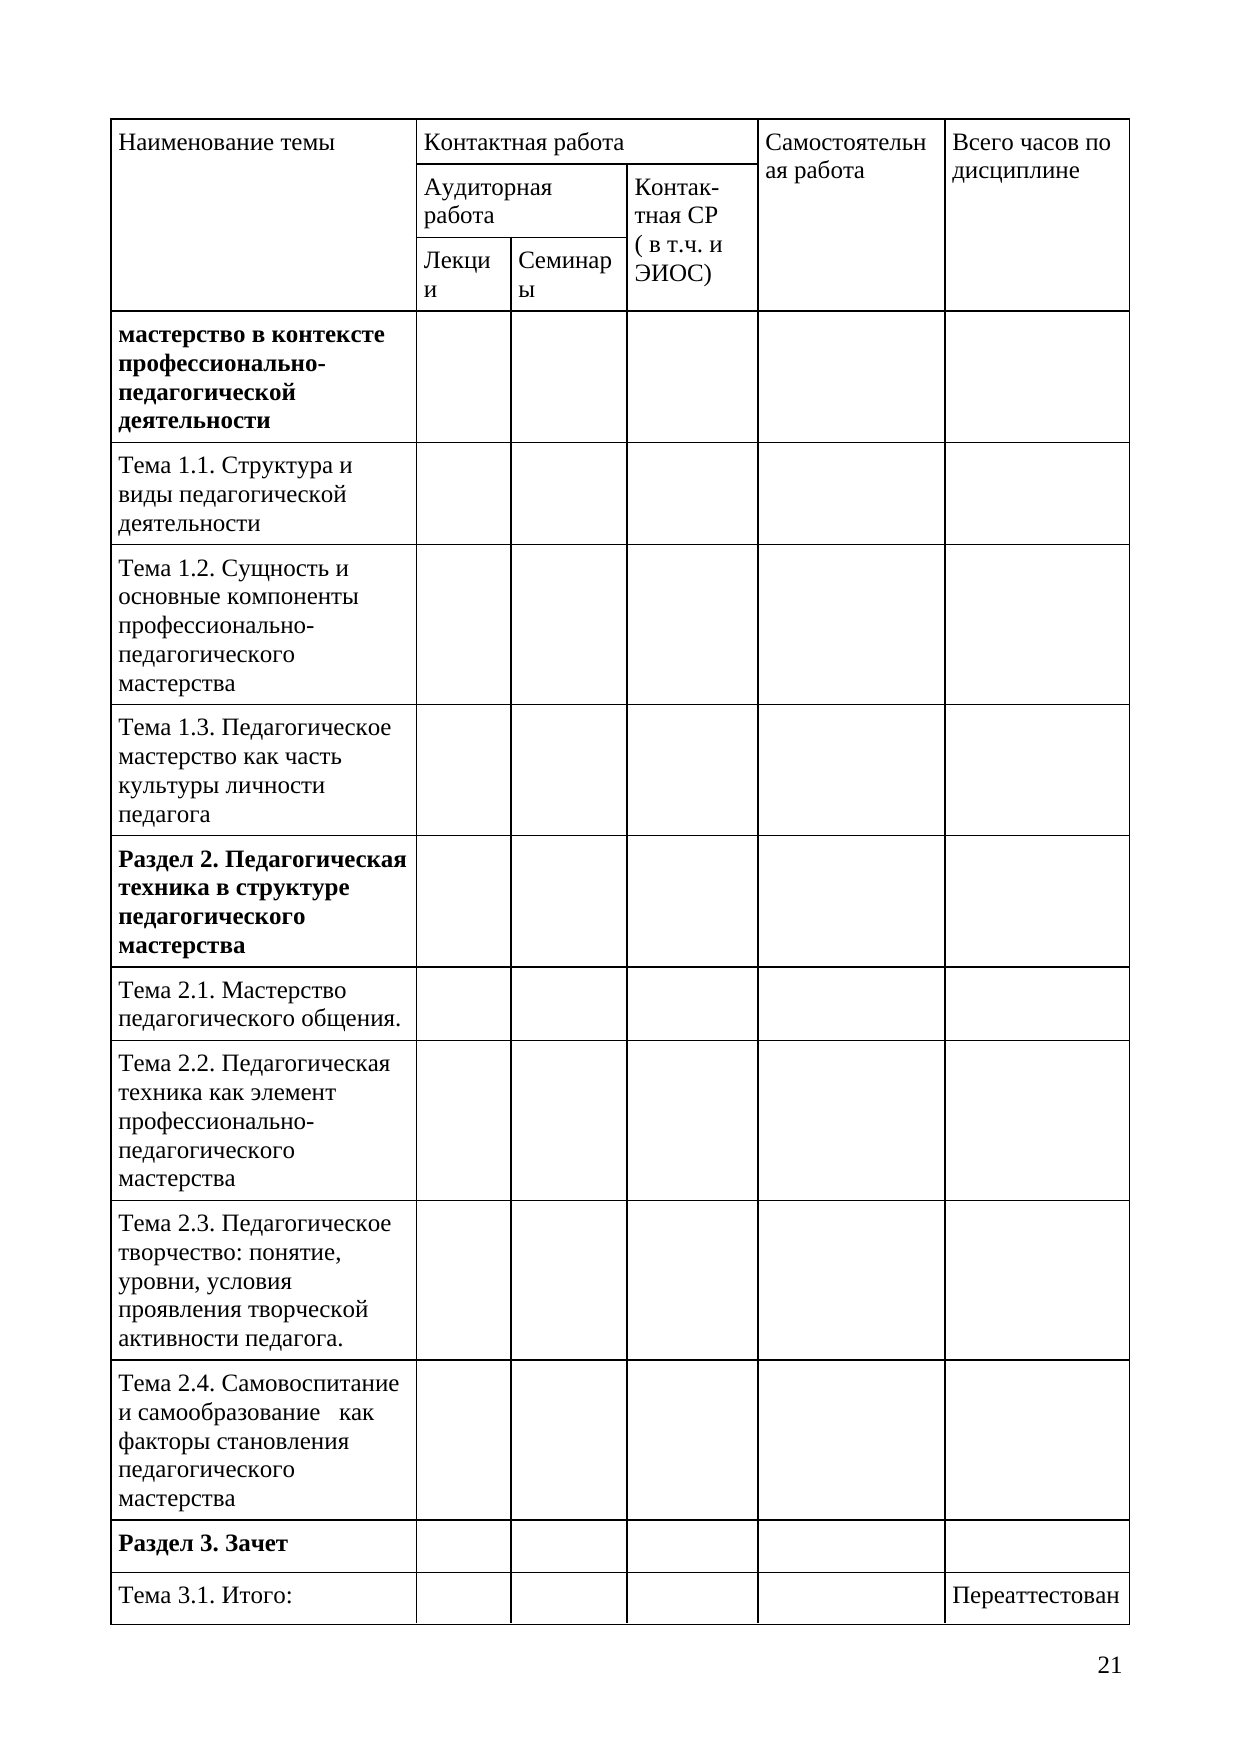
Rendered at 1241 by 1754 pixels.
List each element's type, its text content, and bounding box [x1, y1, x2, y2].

table_cell [946, 705, 1129, 835]
table_cell Тема 2.3. Педагогическое творчество: понятие, уровни, условия проявления творческой активности педагога. [112, 1201, 416, 1359]
table_cell [628, 1521, 757, 1571]
table_cell [512, 1361, 626, 1519]
table_header Наименование темы [112, 120, 416, 310]
table_cell [628, 968, 757, 1039]
table_cell [628, 443, 757, 544]
table_cell [759, 1041, 944, 1199]
table_cell [417, 1041, 510, 1199]
table_cell [417, 1361, 510, 1519]
table_cell [512, 968, 626, 1039]
table_cell [946, 1521, 1129, 1571]
table_cell [946, 545, 1129, 704]
table_cell Тема 1.2. Сущность и основные компоненты профессионально-педагогического мастерства [112, 545, 416, 704]
table_cell [759, 968, 944, 1039]
table_cell [512, 1041, 626, 1199]
table_header Всего часов по дисциплине [946, 120, 1129, 310]
table_cell [759, 1521, 944, 1571]
table_cell [759, 836, 944, 966]
table_cell Раздел 3. Зачет [112, 1521, 416, 1571]
table_cell [759, 1573, 944, 1623]
table_cell Переаттестовано [946, 1573, 1129, 1623]
table_cell Контак-тная СР ( в т.ч. и ЭИОС) [628, 165, 757, 310]
table_cell [628, 1041, 757, 1199]
table_cell [512, 1573, 626, 1623]
table_header Контактная работа [417, 120, 757, 163]
table_cell Тема 3.1. Итого: [112, 1573, 416, 1623]
table_cell [417, 1521, 510, 1571]
table_cell [759, 705, 944, 835]
table_cell [628, 1201, 757, 1359]
table_cell [512, 443, 626, 544]
table_cell Тема 1.1. Структура и виды педагогической деятельности [112, 443, 416, 544]
table_cell [628, 836, 757, 966]
table_cell [946, 443, 1129, 544]
table_cell [417, 836, 510, 966]
table_cell [628, 705, 757, 835]
table_cell [946, 836, 1129, 966]
table_cell [946, 1201, 1129, 1359]
table_cell [512, 836, 626, 966]
table_cell [512, 545, 626, 704]
table_cell Лекции [417, 238, 510, 310]
table_cell [512, 1521, 626, 1571]
table_cell [946, 968, 1129, 1039]
table_cell Тема 2.2. Педагогическая техника как элемент профессионально-педагогического мастерства [112, 1041, 416, 1199]
table_cell [759, 443, 944, 544]
table_cell [628, 1573, 757, 1623]
table_cell [946, 312, 1129, 441]
table_cell [759, 1201, 944, 1359]
table_cell Тема 1.3. Педагогическое мастерство как часть культуры личности педагога [112, 705, 416, 835]
table_cell [512, 1201, 626, 1359]
table_cell [946, 1361, 1129, 1519]
table_cell [759, 312, 944, 441]
table_cell Раздел 2. Педагогическая техника в структуре педагогического мастерства [112, 836, 416, 966]
table_cell Семинары [512, 238, 626, 310]
table_cell [417, 705, 510, 835]
table_cell [628, 545, 757, 704]
table_cell Тема 2.1. Мастерство педагогического общения. [112, 968, 416, 1039]
table_cell [417, 312, 510, 441]
table_cell [946, 1041, 1129, 1199]
table_cell [417, 1573, 510, 1623]
table_cell [759, 1361, 944, 1519]
table_cell [512, 312, 626, 441]
table_cell [512, 705, 626, 835]
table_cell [112, 312, 416, 441]
table_cell [417, 443, 510, 544]
table_cell [417, 968, 510, 1039]
table_cell Тема 2.4. Самовоспитание и самообразование как факторы становления педагогического мастерства [112, 1361, 416, 1519]
table_cell [628, 1361, 757, 1519]
table_cell [417, 1201, 510, 1359]
table_cell [417, 545, 510, 704]
table_cell [759, 545, 944, 704]
table_header Самостоятельная работа [759, 120, 944, 310]
table_cell Аудиторная работа [417, 165, 626, 237]
table_cell [628, 312, 757, 441]
